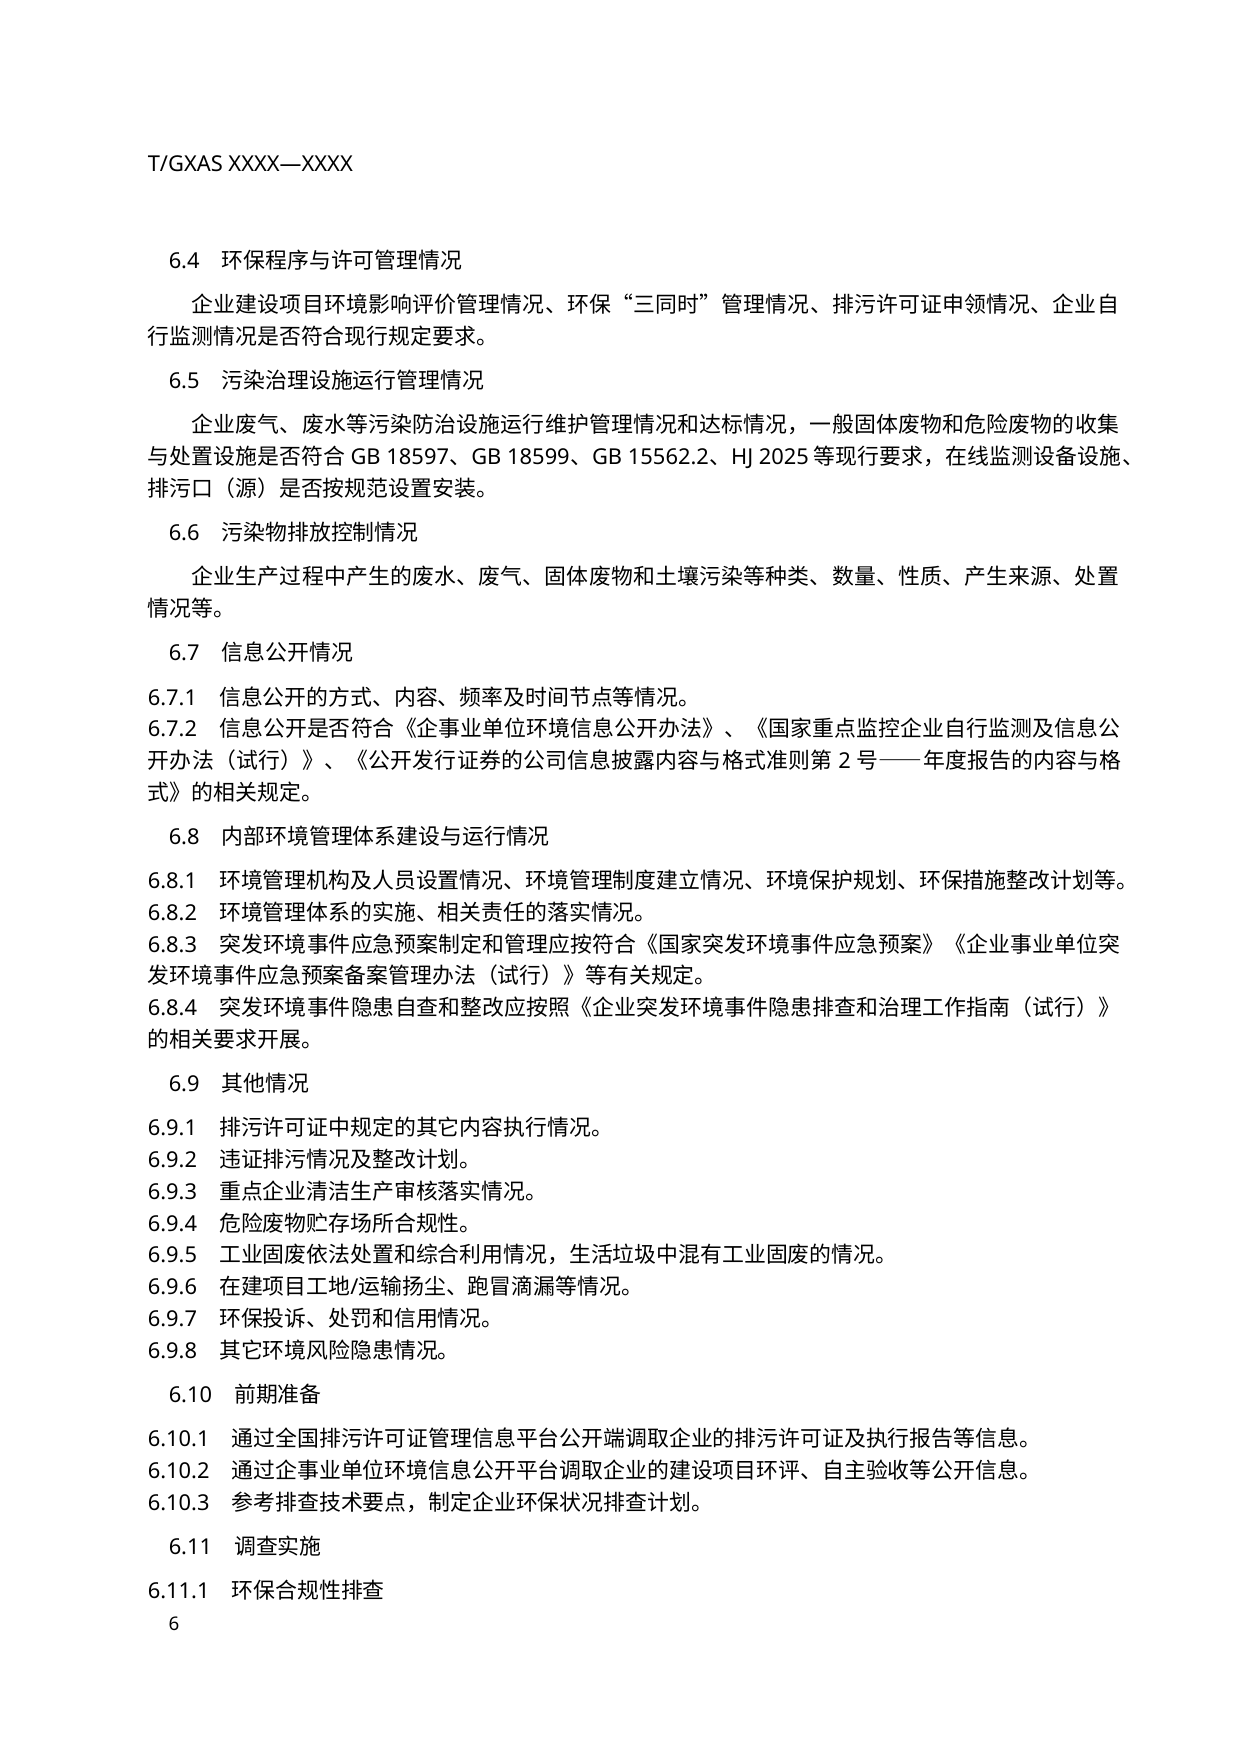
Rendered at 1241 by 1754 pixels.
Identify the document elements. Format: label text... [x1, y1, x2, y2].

text 其他情况 [148, 1066, 1122, 1098]
text 环保投诉、处罚和信用情况。 [148, 1301, 1122, 1333]
text 污染物排放控制情况 [148, 515, 1122, 547]
text 突发环境事件应急预案制定和管理应按符合《国家突发环境事件应急预案》《企业事业单位突发环境事件应急预案备案管理办法（试行）》等有关规定。 [148, 927, 1122, 990]
text 信息公开情况 [148, 635, 1122, 667]
text 突发环境事件隐患自查和整改应按照《企业突发环境事件隐患排查和治理工作指南（试行）》的相关要求开展。 [148, 990, 1122, 1054]
text 企业废气、废水等污染防治设施运行维护管理情况和达标情况，一般固体废物和危险废物的收集与处置设施是否符合GB 18597、GB 18599、GB 15562.2、HJ 2025等现行要求，在线监测设备设施、排污口（源）是否按规范设置安装。 [148, 407, 1122, 503]
text 参考排查技术要点，制定企业环保状况排查计划。 [148, 1485, 1122, 1517]
text 环保程序与许可管理情况 [148, 243, 1122, 275]
text 违证排污情况及整改计划。 [148, 1142, 1122, 1174]
text 排污许可证中规定的其它内容执行情况。 [148, 1110, 1122, 1142]
text 企业建设项目环境影响评价管理情况、环保“三同时”管理情况、排污许可证申领情况、企业自行监测情况是否符合现行规定要求。 [148, 287, 1122, 351]
text 危险废物贮存场所合规性。 [148, 1206, 1122, 1237]
text 通过全国排污许可证管理信息平台公开端调取企业的排污许可证及执行报告等信息。 [148, 1421, 1122, 1453]
text 内部环境管理体系建设与运行情况 [148, 819, 1122, 851]
text 信息公开是否符合《企事业单位环境信息公开办法》、《国家重点监控企业自行监测及信息公开办法（试行）》、《公开发行证券的公司信息披露内容与格式准则第2 号——年度报告的内容与格式》的相关规定。 [148, 711, 1122, 806]
text 环境管理体系的实施、相关责任的落实情况。 [148, 895, 1122, 927]
text 工业固废依法处置和综合利用情况，生活垃圾中混有工业固废的情况。 [148, 1237, 1122, 1269]
text 污染治理设施运行管理情况 [148, 363, 1122, 395]
text 调查实施 [148, 1529, 1122, 1561]
text 重点企业清洁生产审核落实情况。 [148, 1174, 1122, 1206]
text 企业生产过程中产生的废水、废气、固体废物和土壤污染等种类、数量、性质、产生来源、处置情况等。 [148, 559, 1122, 623]
text 前期准备 [148, 1377, 1122, 1409]
text 环境管理机构及人员设置情况、环境管理制度建立情况、环境保护规划、环保措施整改计划等。 [148, 863, 1122, 895]
text 在建项目工地/运输扬尘、跑冒滴漏等情况。 [148, 1269, 1122, 1301]
text 信息公开的方式、内容、频率及时间节点等情况。 [148, 679, 1122, 711]
text 环保合规性排查 [148, 1573, 1122, 1605]
text 通过企事业单位环境信息公开平台调取企业的建设项目环评、自主验收等公开信息。 [148, 1453, 1122, 1485]
text 其它环境风险隐患情况。 [148, 1333, 1122, 1364]
